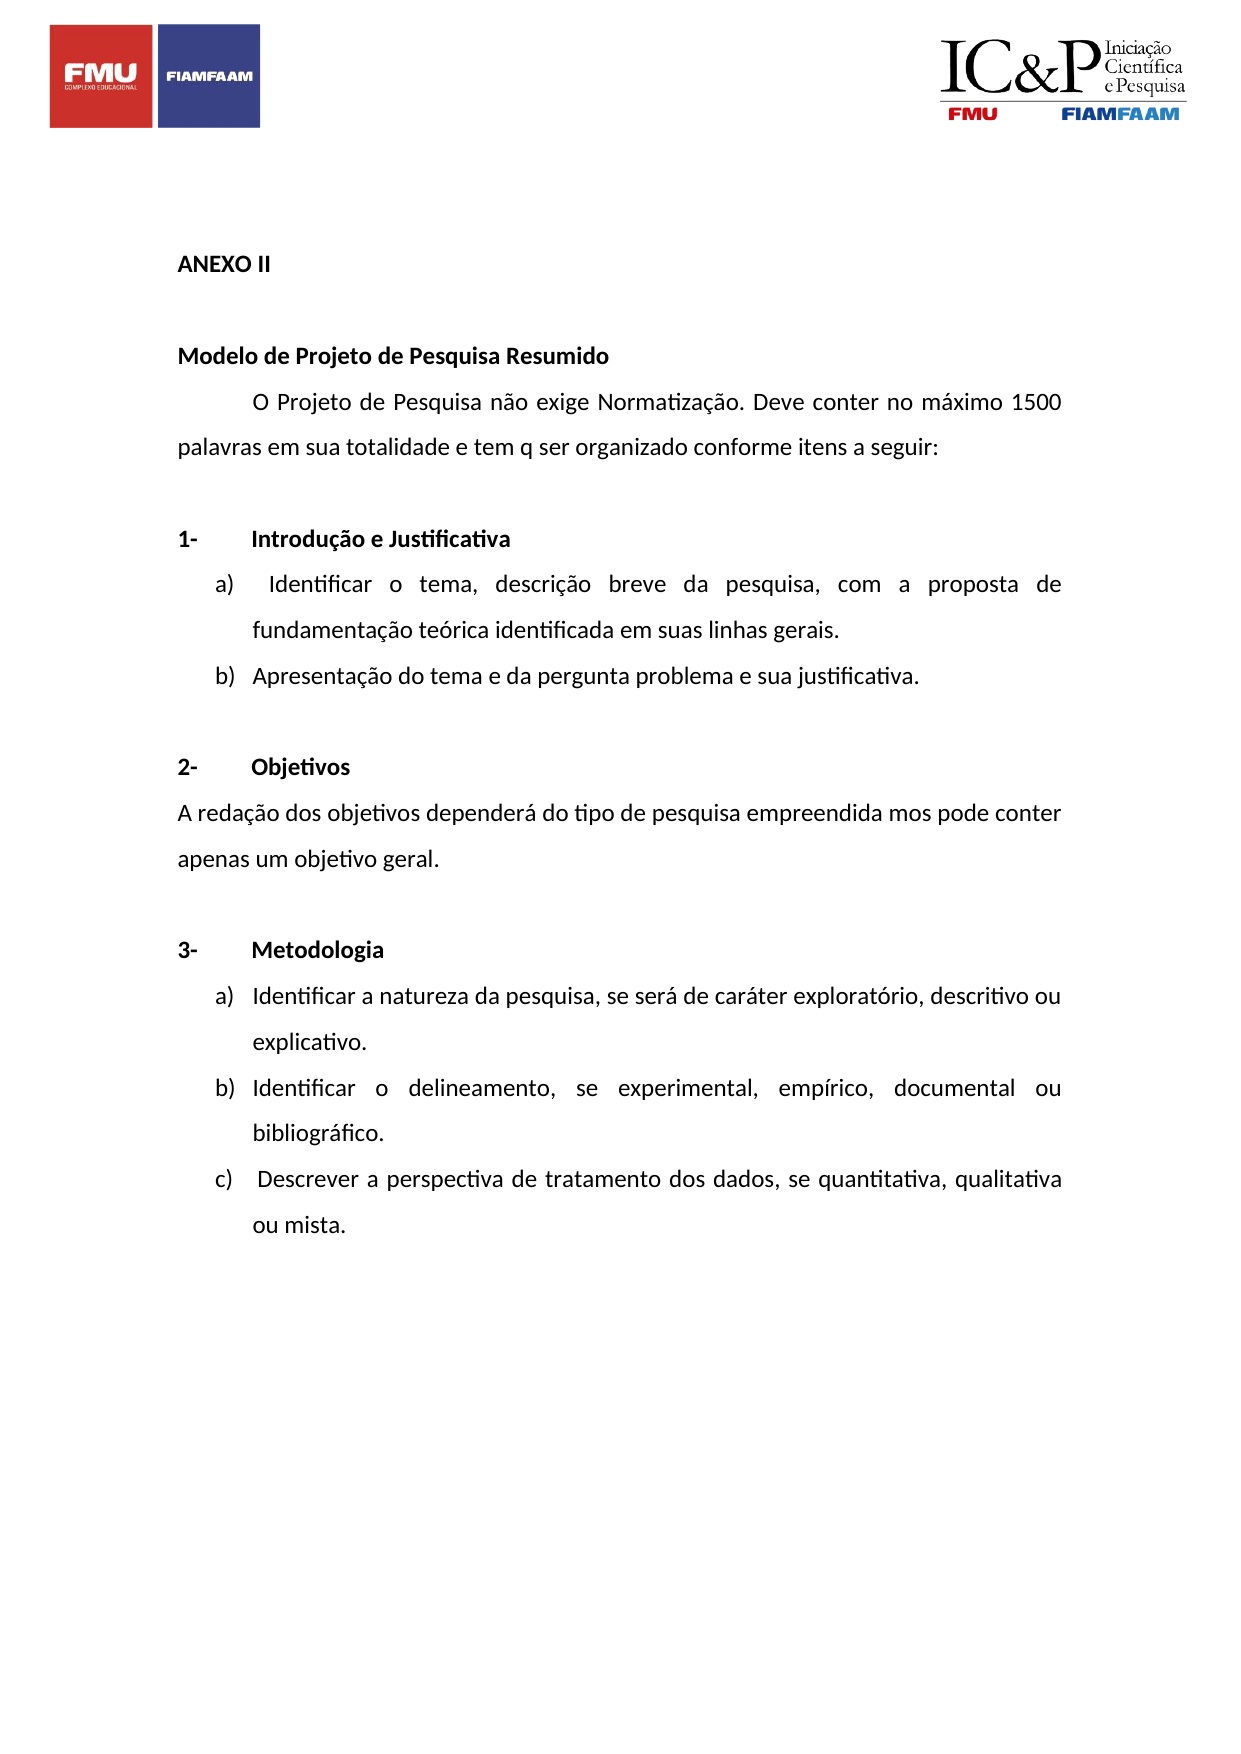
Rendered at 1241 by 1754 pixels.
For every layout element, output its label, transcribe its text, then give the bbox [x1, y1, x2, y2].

list Identificar o tema, descrição breve da pesquisa, com a proposta de fundamentação teórica identificada em suas linhas gerais. [215, 569, 1063, 645]
text O Projeto de Pesquisa não exige Normatização. Deve conter no máximo 1500 palavras em sua totalidade e tem q ser organizado conforme itens a seguir: [177, 386, 1063, 462]
list Metodologia [177, 934, 1063, 965]
list Identificar a natureza da pesquisa, se será de caráter exploratório, descritivo ou explicativo. [215, 980, 1063, 1056]
text A redação dos objetivos dependerá do tipo de pesquisa empreendida mos pode conter apenas um objetivo geral. [177, 797, 1063, 873]
list Identificar o delineamento, se experimental, empírico, documental ou bibliográfico. [215, 1072, 1063, 1148]
text ANEXO II [177, 248, 1063, 279]
list Descrever a perspectiva de tratamento dos dados, se quantitativa, qualitativa ou mista. [215, 1163, 1063, 1239]
list Apresentação do tema e da pergunta problema e sua justificativa. [215, 660, 1063, 691]
list Objetivos [177, 752, 1063, 782]
picture [49, 24, 261, 128]
text Modelo de Projeto de Pesquisa Resumido [177, 340, 1063, 371]
picture [937, 19, 1188, 138]
list Introdução e Justificativa [177, 523, 1063, 553]
